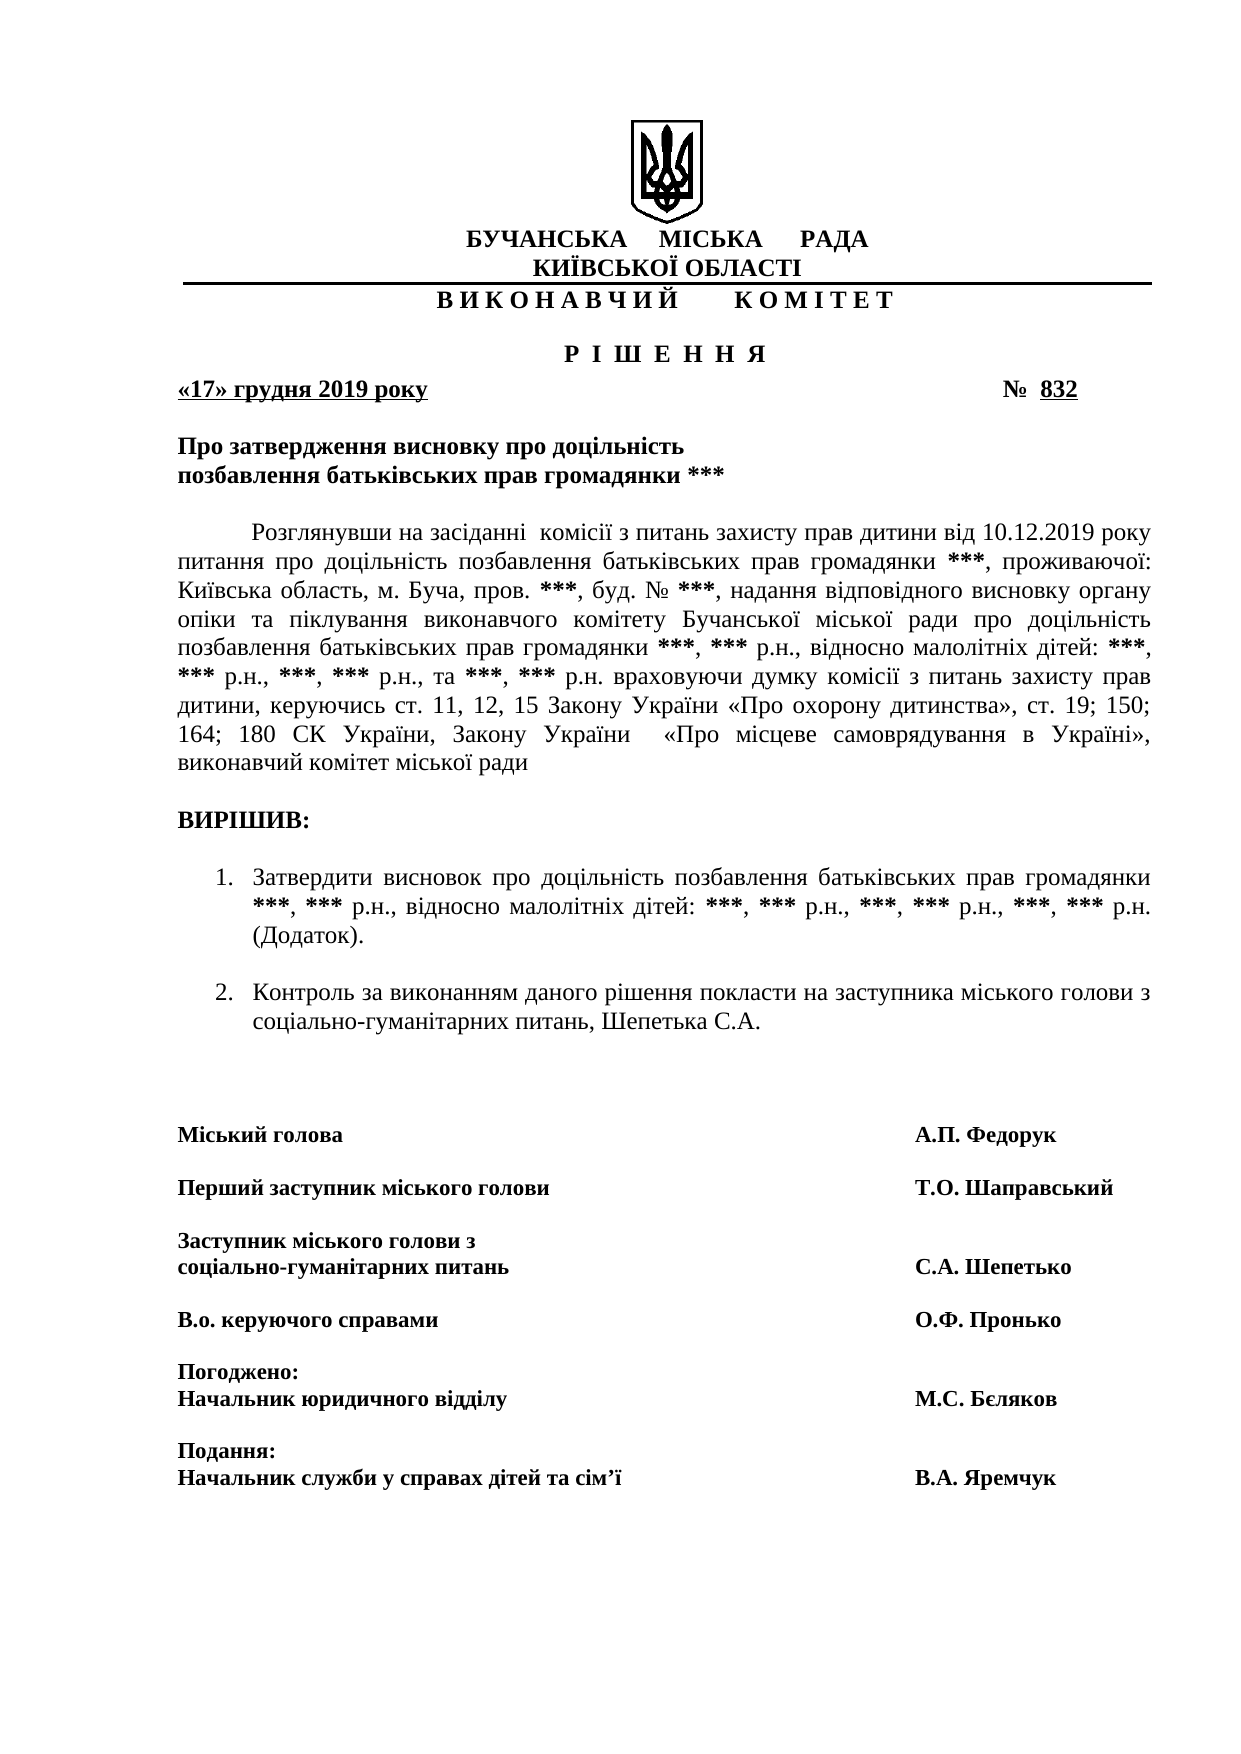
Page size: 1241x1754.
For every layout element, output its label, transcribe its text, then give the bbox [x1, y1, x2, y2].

text Розглянувши на засіданні комісії з питань захисту прав дитини від 10.12.2019 року питання про доцільність позбавлення батьківських прав громадянки ***, проживаючої: Київська область, м. Буча, пров. ***, буд. № ***, надання відповідного висновку органу опіки та піклування виконавчого комітету Бучанської міської ради про доцільність позбавлення батьківських прав громадянки ***, *** р.н., відносно малолітніх дітей: ***, *** р.н., ***, *** р.н., та ***, *** р.н. враховуючи думку комісії з питань захисту прав дитини, керуючись ст. 11, 12, 15 Закону України «Про охорону дитинства», ст. 19; 150; 164; 180 СК України, Закону України «Про місцеве самоврядування в Україні», виконавчий комітет міської ради [177, 517, 1152, 776]
text Начальник юридичного відділу М.С. Бєляков [177, 1385, 1152, 1411]
text Перший заступник міського голови Т.О. Шаправський [177, 1174, 1152, 1200]
picture [629, 118, 705, 225]
list Контроль за виконанням даного рішення покласти на заступника міського голови з соціально-гуманітарних питань, Шепетька С.А. [215, 977, 1152, 1035]
text БУЧАНСЬКА МІСЬКА РАДА [183, 224, 1152, 253]
text В И К О Н А В Ч И Й К О М І Т Е Т [177, 285, 1152, 314]
list Затвердити висновок про доцільність позбавлення батьківських прав громадянки ***, *** р.н., відносно малолітніх дітей: ***, *** р.н., ***, *** р.н., ***, *** р.н. (Додаток). [215, 862, 1152, 949]
text «17» грудня 2019 року № 832 [177, 374, 1152, 402]
text Подання: [177, 1437, 1152, 1464]
text Заступник міського голови з [177, 1227, 1152, 1253]
text Начальник служби у справах дітей та сім’ї В.А. Яремчук [177, 1464, 1152, 1490]
text Р І Ш Е Н Н Я [177, 339, 1152, 367]
text КИЇВСЬКОЇ ОБЛАСТІ [183, 253, 1152, 282]
text соціально-гуманітарних питань С.А. Шепетько [177, 1253, 1152, 1279]
text ВИРІШИВ: [177, 805, 1152, 834]
text Погоджено: [177, 1358, 1152, 1385]
text Міський голова А.П. Федорук [177, 1121, 1152, 1148]
text Про затвердження висновку про доцільність позбавлення батьківських прав громадянки *** [177, 431, 827, 489]
text В.о. керуючого справами О.Ф. Пронько [177, 1306, 1152, 1332]
